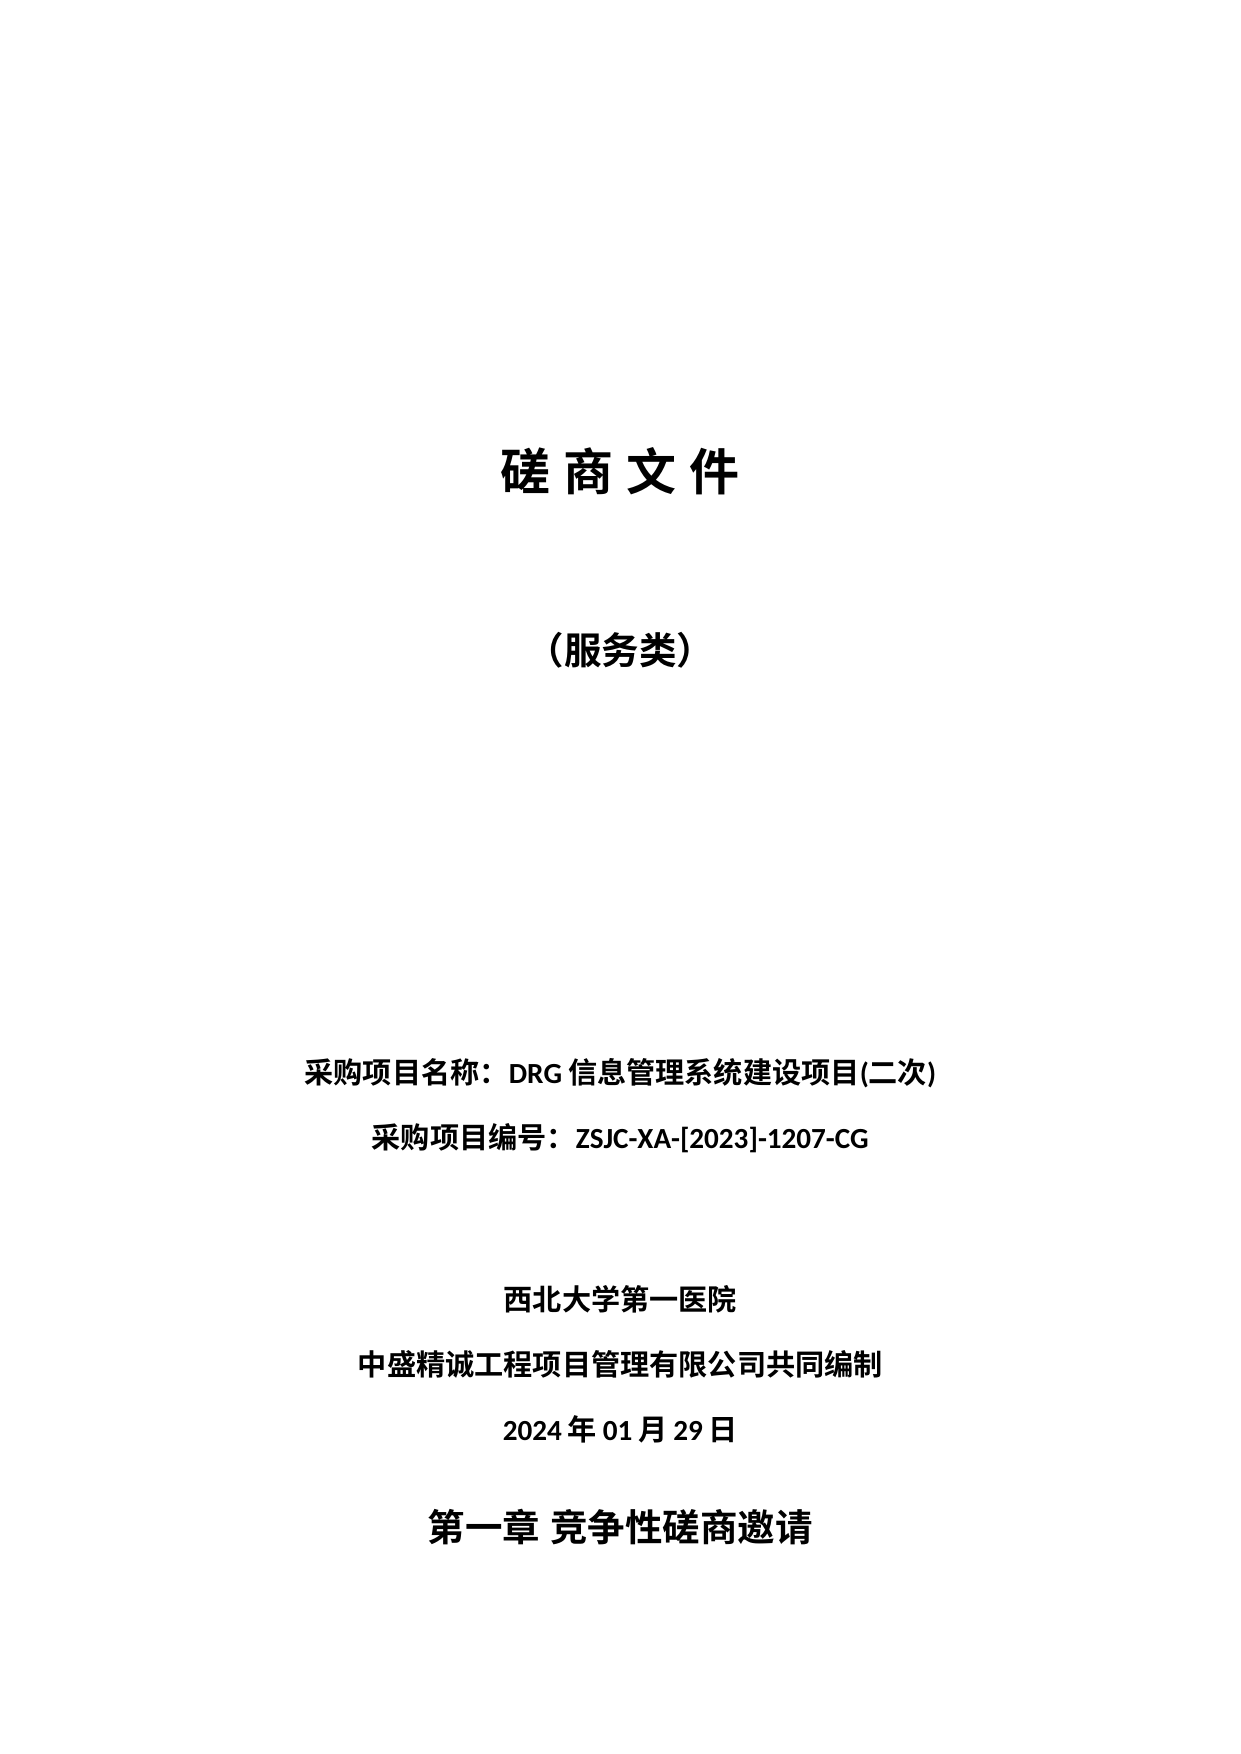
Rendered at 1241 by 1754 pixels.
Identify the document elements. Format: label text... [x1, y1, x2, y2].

text 2024年01月29日 [187, 1397, 1053, 1462]
text 采购项目名称：DRG信息管理系统建设项目(二次) [187, 1039, 1053, 1104]
text 中盛精诚工程项目管理有限公司共同编制 [187, 1332, 1053, 1397]
text （服务类） [187, 617, 1053, 1039]
text 西北大学第一医院 [187, 1267, 1053, 1332]
text 第一章 竞争性磋商邀请 [187, 1494, 1053, 1559]
text 采购项目编号：ZSJC-XA-[2023]-1207-CG [187, 1104, 1053, 1267]
text 磋 商 文 件 [187, 422, 1053, 617]
